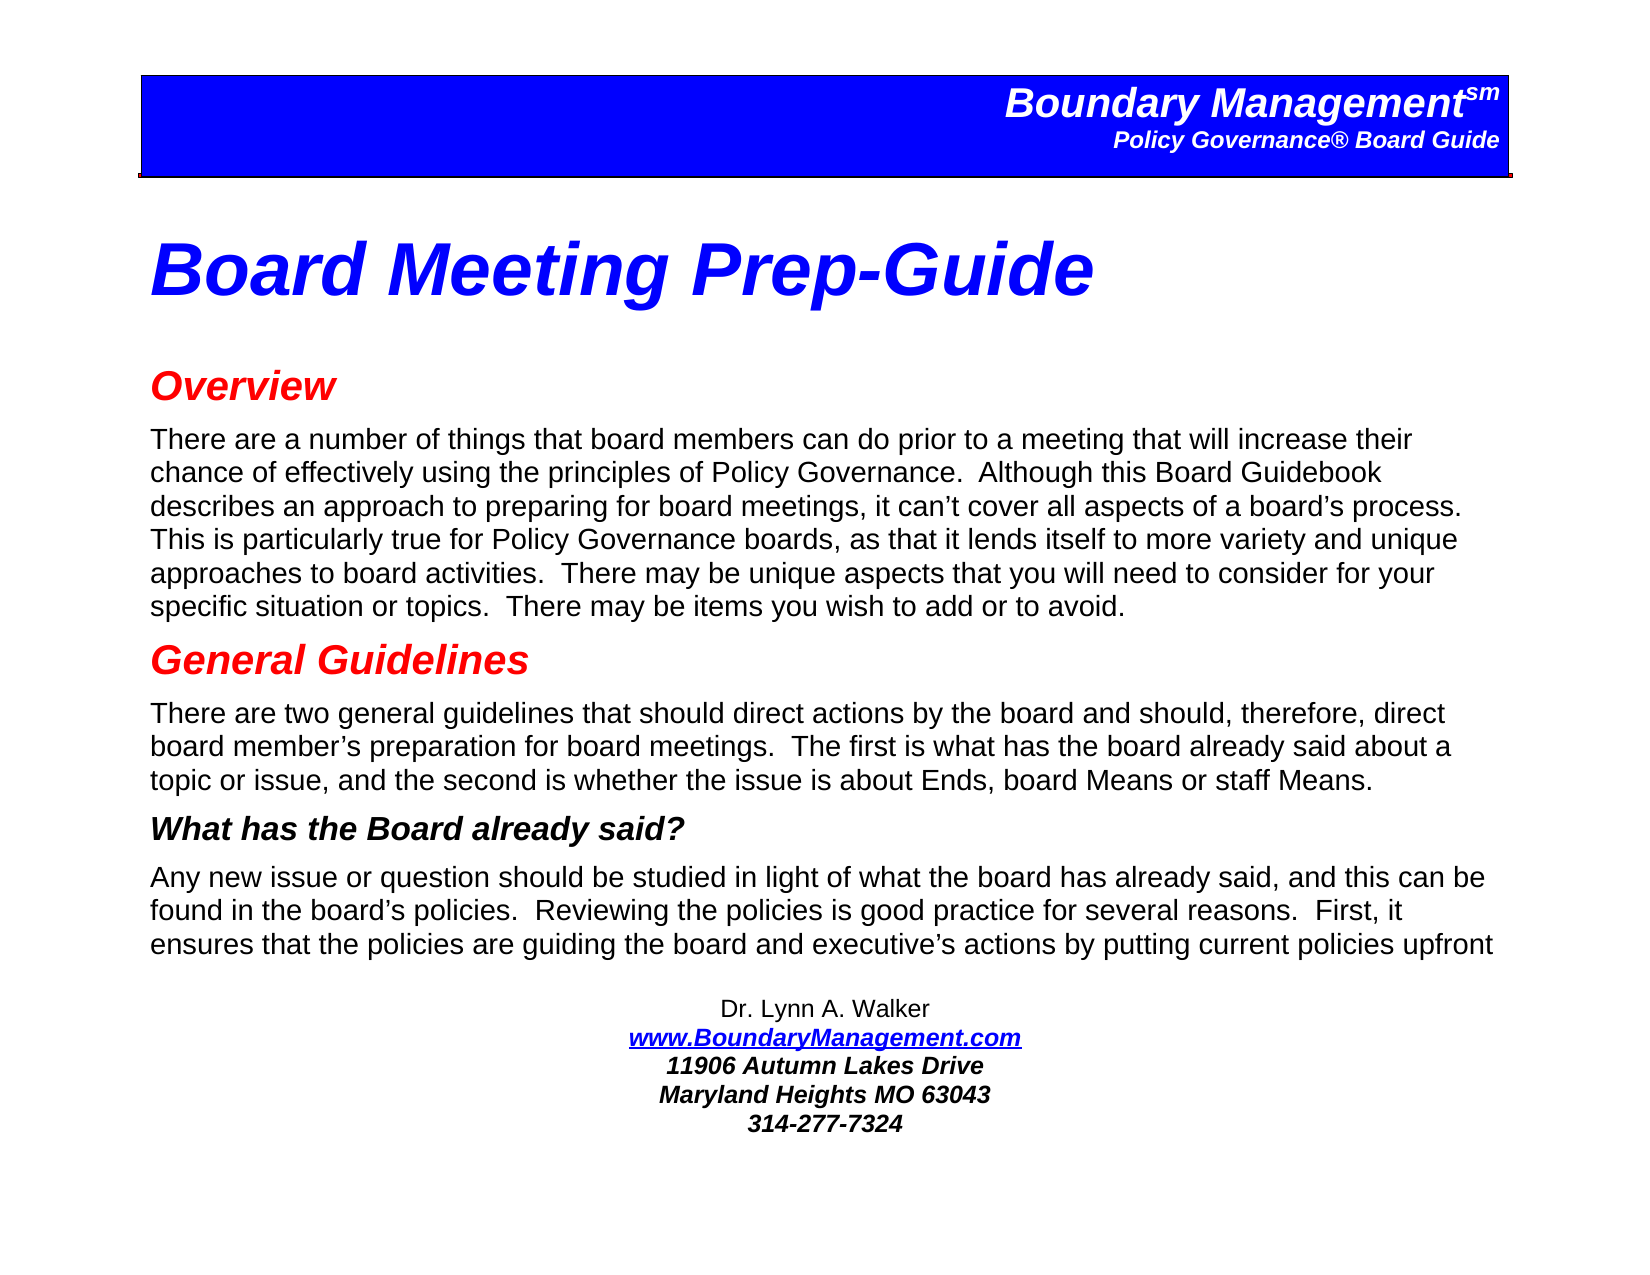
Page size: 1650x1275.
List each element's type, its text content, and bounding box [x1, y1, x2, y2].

subtitle What has the Board already said? [150, 809, 1500, 847]
title Board Meeting Prep-Guide [150, 225, 1500, 311]
subtitle General Guidelines [150, 635, 1500, 683]
subtitle Overview [150, 361, 1500, 409]
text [150, 860, 1500, 961]
text There are two general guidelines that should direct actions by the board and should, therefore, direct board member’s preparation for board meetings. The first is what has the board already said about a topic or issue, and the second is whether the issue is about Ends, board Means or staff Means. [150, 696, 1500, 796]
text There are a number of things that board members can do prior to a meeting that will increase their chance of effectively using the principles of Policy Governance. Although this Board Guidebook describes an approach to preparing for board meetings, it can’t cover all aspects of a board’s process. This is particularly true for Policy Governance boards, as that it lends itself to more variety and unique approaches to board activities. There may be unique aspects that you will need to consider for your specific situation or topics. There may be items you wish to add or to avoid. [150, 422, 1500, 623]
